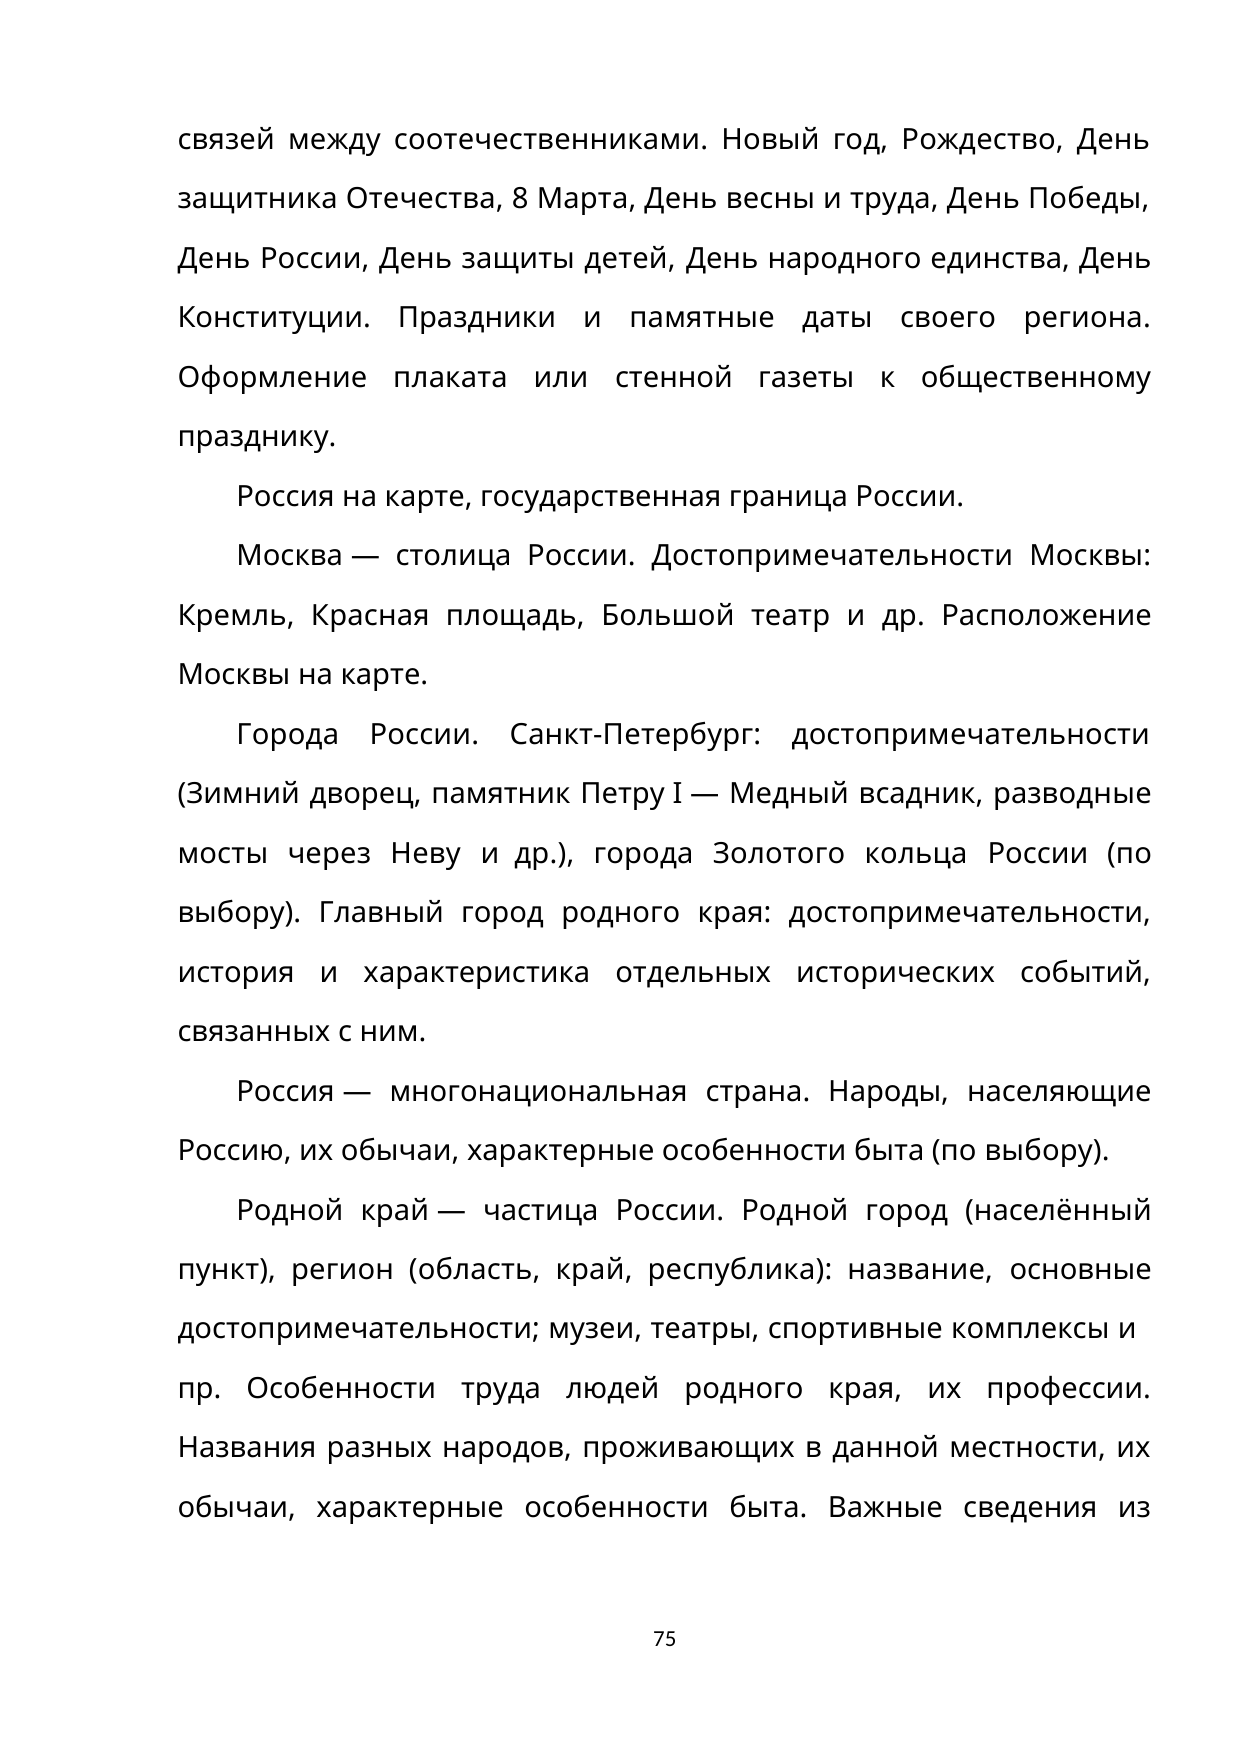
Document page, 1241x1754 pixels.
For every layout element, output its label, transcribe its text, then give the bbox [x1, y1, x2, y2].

text Россия — многонациональная страна. Народы, населяющие Россию, их обычаи, характерные особенности быта (по выбору). [177, 1070, 1152, 1169]
text Россия на карте, государственная граница России. [177, 475, 1152, 515]
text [177, 118, 1152, 455]
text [177, 1189, 1152, 1526]
text Москва — столица России. Достопримечательности Москвы: Кремль, Красная площадь, Большой театр и др. Расположение Москвы на карте. [177, 534, 1152, 693]
text Города России. Санкт-Петербург: достопримечательности (Зимний дворец, памятник Петру I — Медный всадник, разводные мосты через Неву и др.), города Золотого кольца России (по выбору). Главный город родного края: достопримечательности, история и характеристика отдельных исторических событий, связанных с ним. [177, 713, 1152, 1050]
